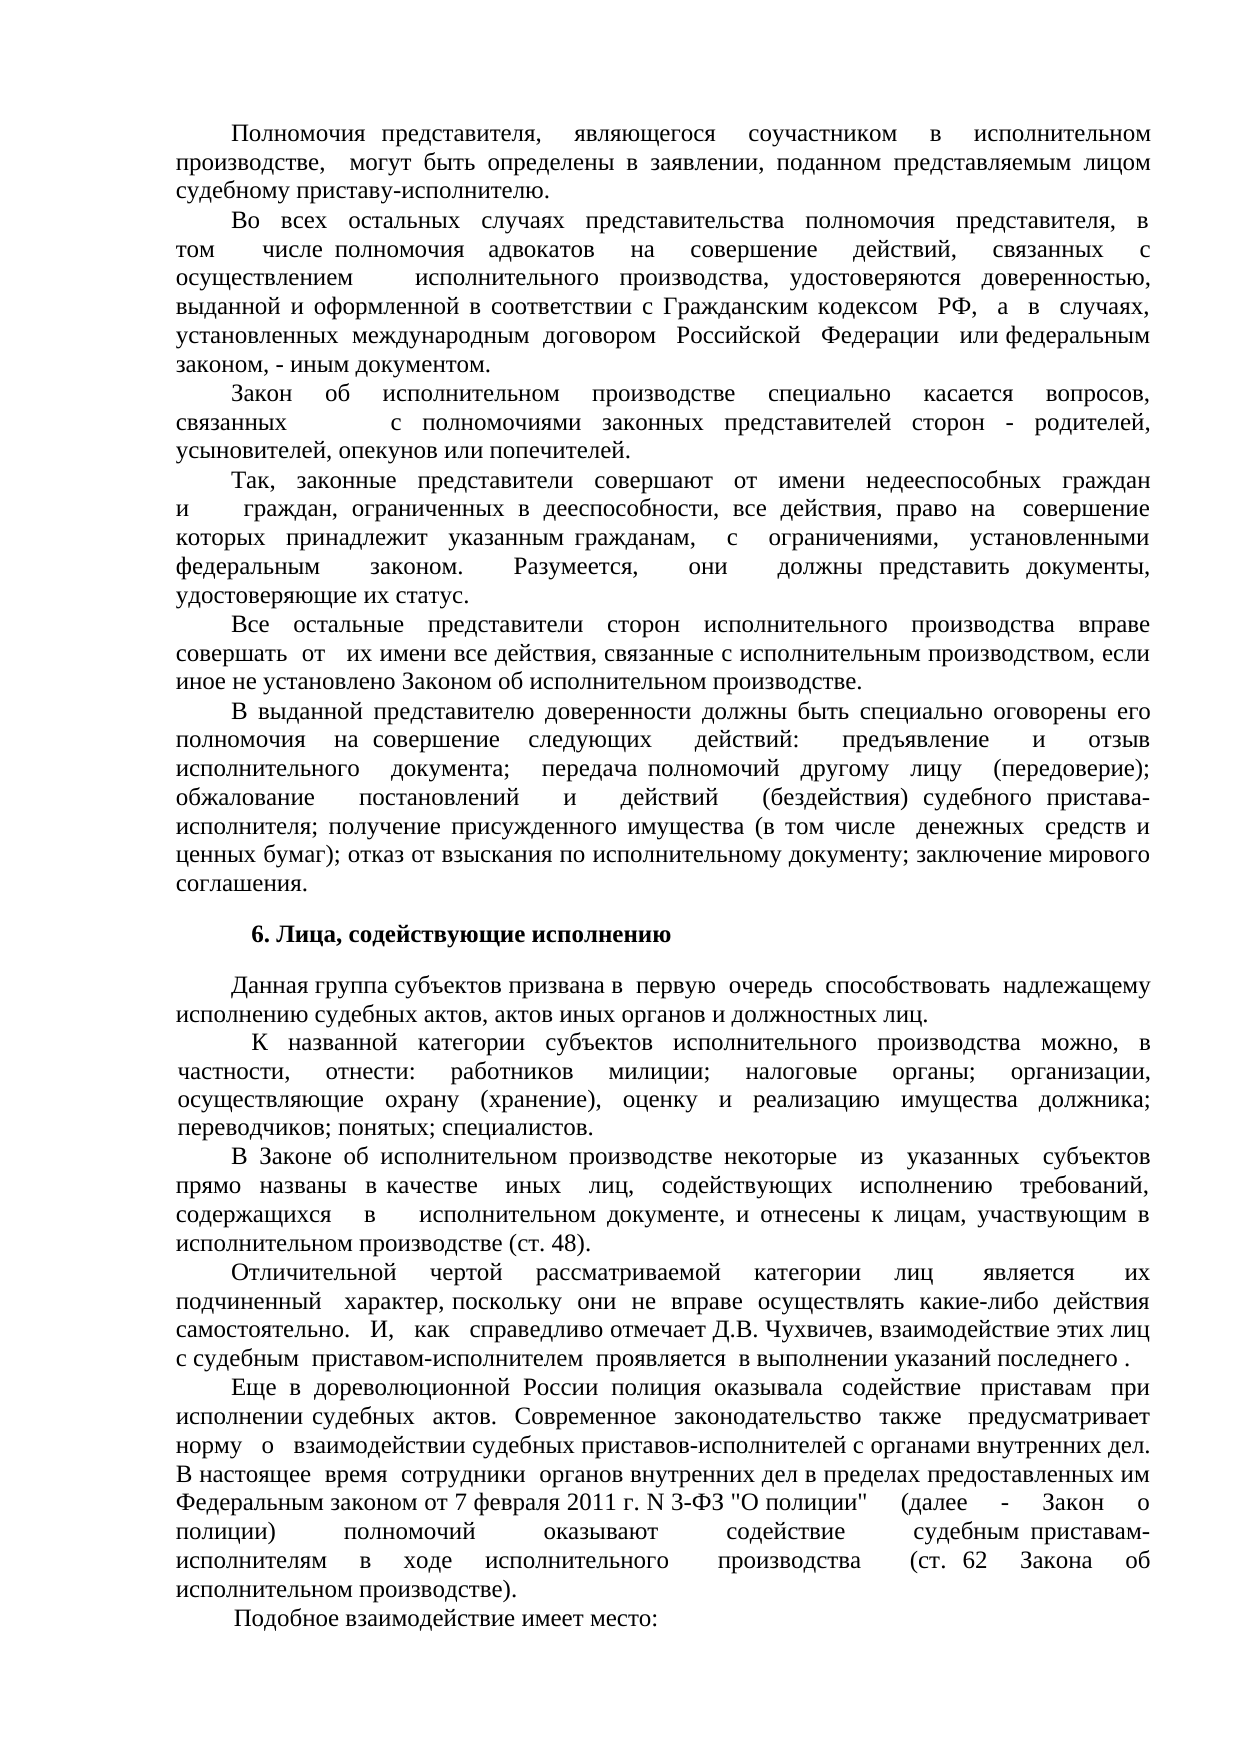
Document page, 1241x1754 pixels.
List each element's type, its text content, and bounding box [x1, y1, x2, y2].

text Полномочия представителя, являющегося соучастником в исполнительном производстве, могут быть определены в заявлении, поданном представляемым лицом судебному приставу-исполнителю. [176, 118, 1152, 204]
text Закон об исполнительном производстве специально касается вопросов, связанных с полномочиями законных представителей сторон - родителей, усыновителей, опекунов или попечителей. [176, 378, 1152, 464]
text Во всех остальных случаях представительства полномочия представителя, в том числе полномочия адвокатов на совершение действий, связанных с осуществлением исполнительного производства, удостоверяются доверенностью, выданной и оформленной в соответствии с Гражданским кодексом РФ, а в случаях, установленных международным договором Российской Федерации или федеральным законом, - иным документом. [176, 205, 1152, 377]
text В Законе об исполнительном производстве некоторые из указанных субъектов прямо названы в качестве иных лиц, содействующих исполнению требований, содержащихся в исполнительном документе, и отнесены к лицам, участвующим в исполнительном производстве (ст. 48). [176, 1141, 1152, 1256]
text Еще в дореволюционной России полиция оказывала содействие приставам при исполнении судебных актов. Современное законодательство также предусматривает норму о взаимодействии судебных приставов-исполнителей с органами внутренних дел. В настоящее время сотрудники органов внутренних дел в пределах предоставленных им Федеральным законом от 7 февраля 2011 г. N 3-ФЗ "О полиции" (далее - Закон о полиции) полномочий оказывают содействие судебным приставам-исполнителям в ходе исполнительного производства (ст. 62 Закона об исполнительном производстве). [176, 1372, 1152, 1602]
text К названной категории субъектов исполнительного производства можно, в частности, отнести: работников милиции; налоговые органы; организации, осуществляющие охрану (хранение), оценку и реализацию имущества должника; переводчиков; понятых; специалистов. [177, 1028, 1152, 1141]
text Так, законные представители совершают от имени недееспособных граждан и граждан, ограниченных в дееспособности, все действия, право на совершение которых принадлежит указанным гражданам, с ограничениями, установленными федеральным законом. Разумеется, они должны представить документы, удостоверяющие их статус. [176, 465, 1152, 608]
text Подобное взаимодействие имеет место: [233, 1603, 1152, 1632]
text Данная группа субъектов призвана в первую очередь способствовать надлежащему исполнению судебных актов, актов иных органов и должностных лиц. [176, 970, 1152, 1028]
text Все остальные представители сторон исполнительного производства вправе совершать от их имени все действия, связанные с исполнительным производством, если иное не установлено Законом об исполнительном производстве. [176, 609, 1152, 695]
text Отличительной чертой рассматриваемой категории лиц является их подчиненный характер, поскольку они не вправе осуществлять какие-либо действия самостоятельно. И, как справедливо отмечает Д.В. Чухвичев, взаимодействие этих лиц с судебным приставом-исполнителем проявляется в выполнении указаний последнего . [176, 1257, 1152, 1372]
text 6. Лица, содействующие исполнению [177, 919, 1152, 948]
text В выданной представителю доверенности должны быть специально оговорены его полномочия на совершение следующих действий: предъявление и отзыв исполнительного документа; передача полномочий другому лицу (передоверие); обжалование постановлений и действий (бездействия) судебного пристава-исполнителя; получение присужденного имущества (в том числе денежных средств и ценных бумаг); отказ от взыскания по исполнительному документу; заключение мирового соглашения. [176, 696, 1152, 897]
